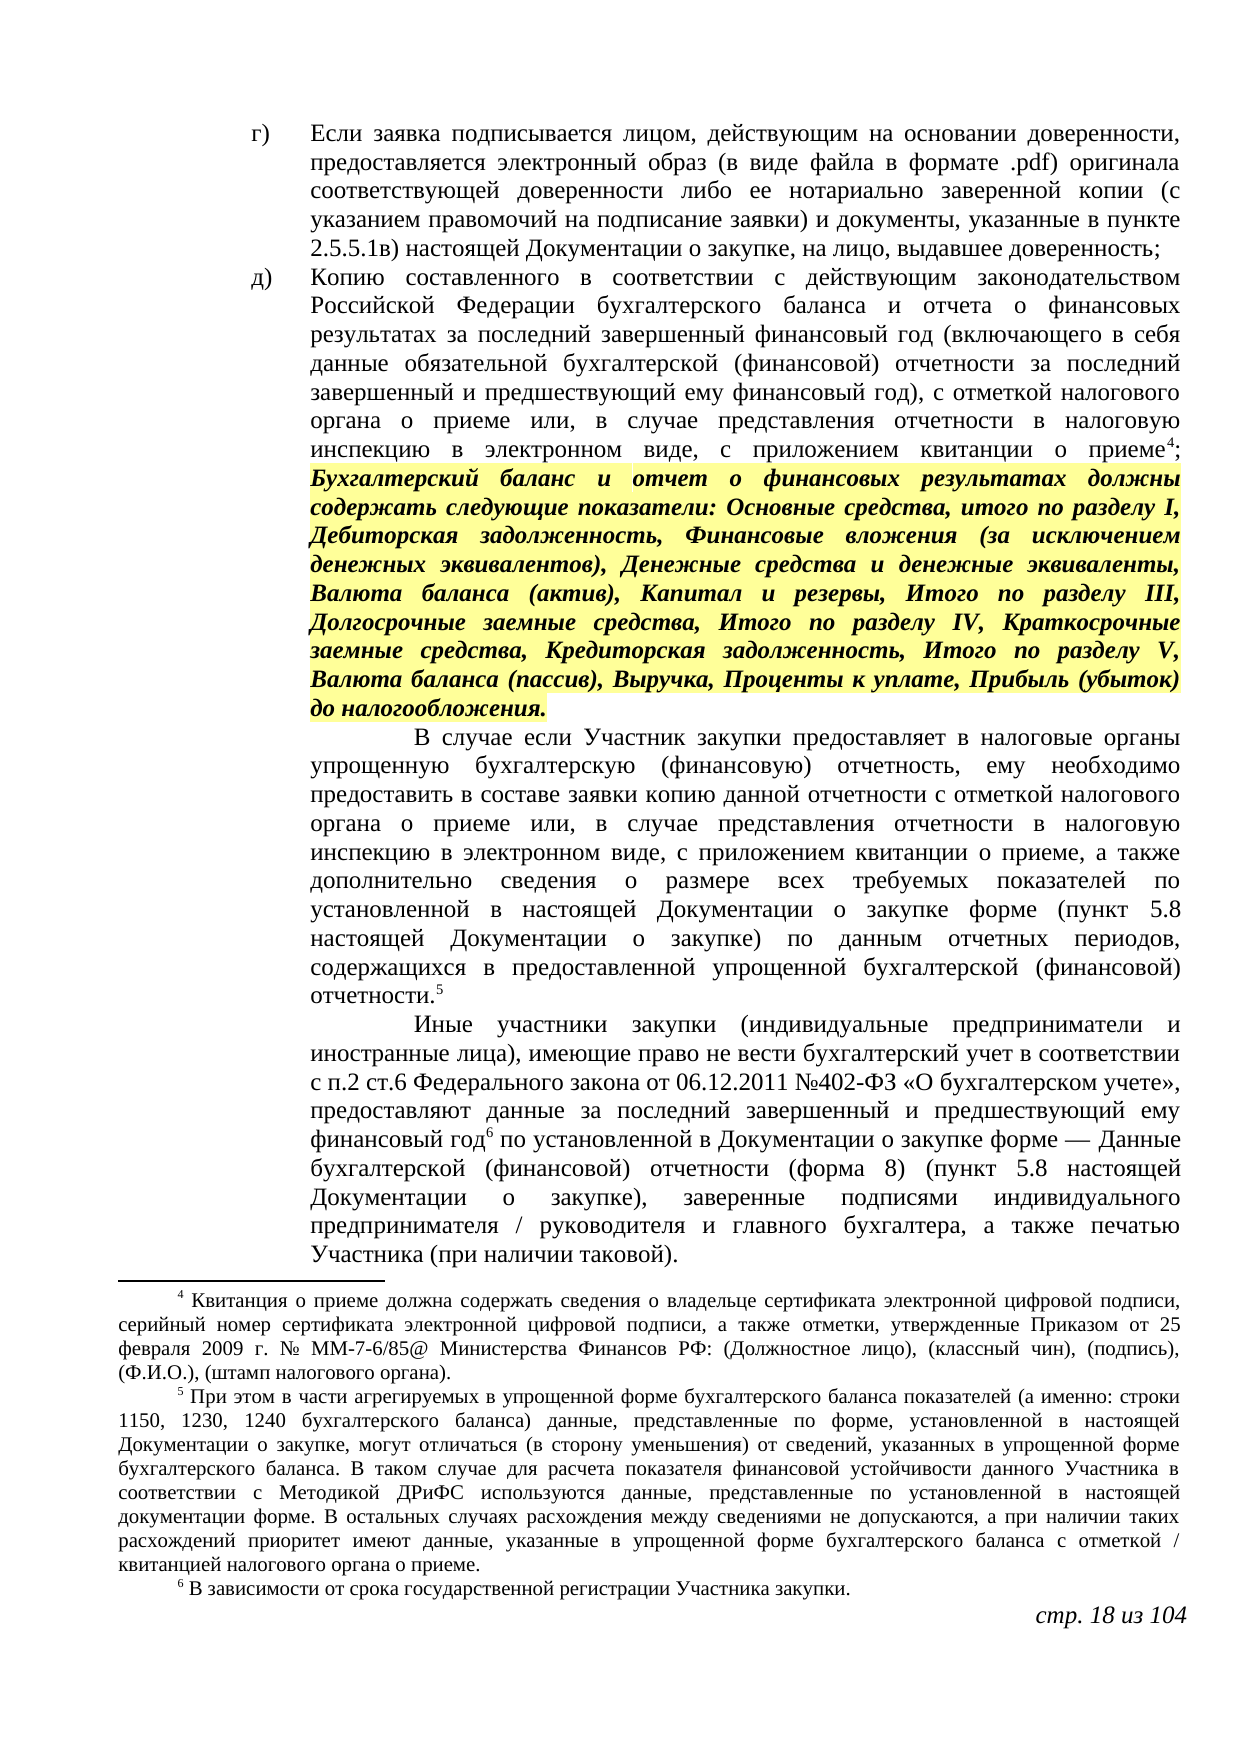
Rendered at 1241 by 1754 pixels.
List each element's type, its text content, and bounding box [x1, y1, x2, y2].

list Если заявка подписывается лицом, действующим на основании доверенности, предоставляется электронный образ (в виде файла в формате .pdf) оригинала соответствующей доверенности либо ее нотариально заверенной копии (с указанием правомочий на подписание заявки) и документы, указанные в пункте 2.5.5.1в) настоящей Документации о закупке, на лицо, выдавшее доверенность; [251, 118, 1181, 262]
list Копию составленного в соответствии с действующим законодательством Российской Федерации бухгалтерского баланса и отчета о финансовых результатах за последний завершенный финансовый год (включающего в себя данные обязательной бухгалтерской (финансовой) отчетности за последний завершенный и предшествующий ему финансовый год), с отметкой налогового органа о приеме или, в случае представления отчетности в налоговую инспекцию в электронном виде, с приложением квитанции о приеме; Бухгалтерский баланс и отчет о финансовых результатах должны содержать следующие показатели: Основные средства, итого по разделу I, Дебиторская задолженность, Финансовые вложения (за исключением денежных эквивалентов), Денежные средства и денежные эквиваленты, Валюта баланса (актив), Капитал и резервы, Итого по разделу III, Долгосрочные заемные средства, Итого по разделу IV, Краткосрочные заемные средства, Кредиторская задолженность, Итого по разделу V, Валюта баланса (пассив), Выручка, Проценты к уплате, Прибыль (убыток) до налогообложения. [251, 262, 1181, 722]
list Иные участники закупки (индивидуальные предприниматели и иностранные лица), имеющие право не вести бухгалтерский учет в соответствии с п.2 ст.6 Федерального закона от 06.12.2011 №402-ФЗ «О бухгалтерском учете», предоставляют данные за последний завершенный и предшествующий ему финансовый год по установленной в Документации о закупке форме — Данные бухгалтерской (финансовой) отчетности (форма 8) (пункт 5.8 настоящей Документации о закупке), заверенные подписями индивидуального предпринимателя / руководителя и главного бухгалтера, а также печатью Участника (при наличии таковой). [310, 1009, 1181, 1268]
list В случае если Участник закупки предоставляет в налоговые органы упрощенную бухгалтерскую (финансовую) отчетность, ему необходимо предоставить в составе заявки копию данной отчетности с отметкой налогового органа о приеме или, в случае представления отчетности в налоговую инспекцию в электронном виде, с приложением квитанции о приеме, а также дополнительно сведения о размере всех требуемых показателей по установленной в настоящей Документации о закупке форме (пункт 5.8 настоящей Документации о закупке) по данным отчетных периодов, содержащихся в предоставленной упрощенной бухгалтерской (финансовой) отчетности. [310, 722, 1181, 1009]
